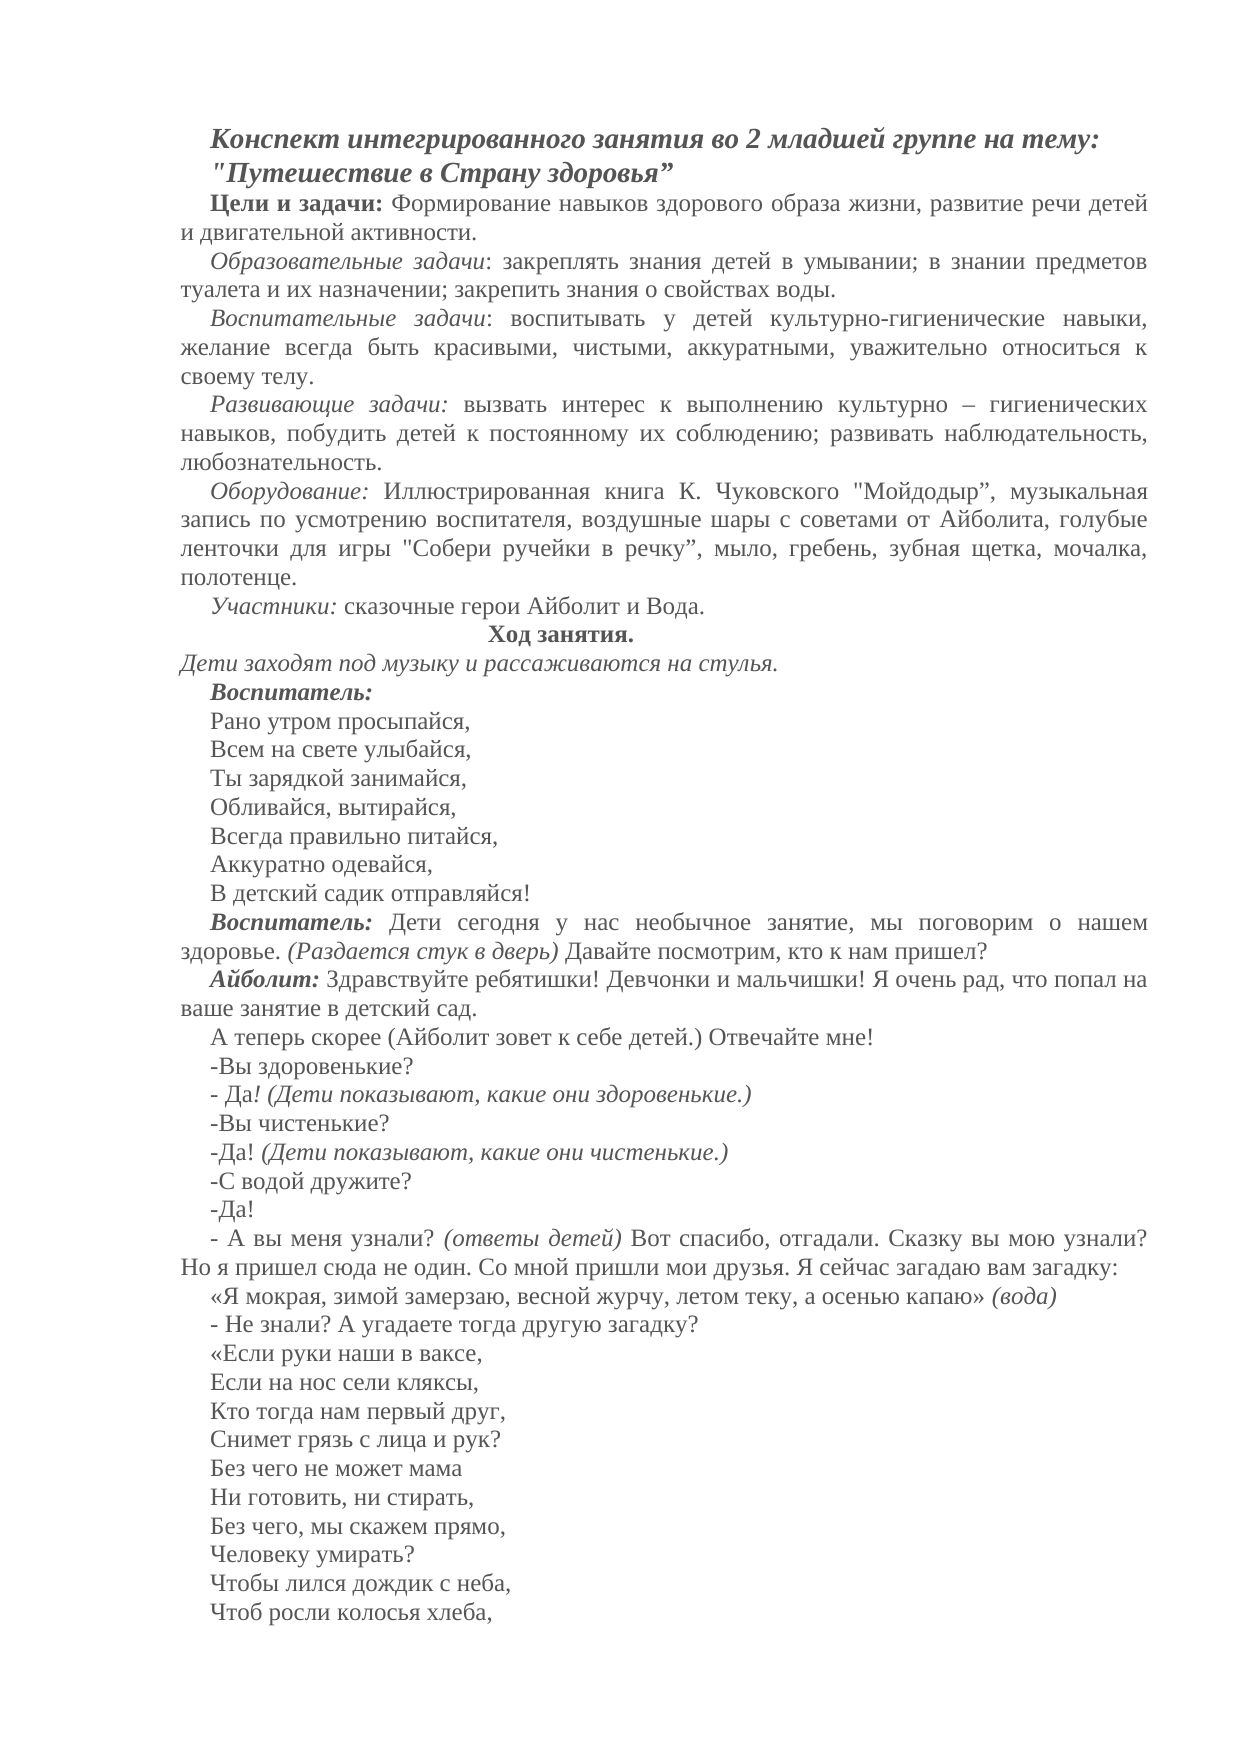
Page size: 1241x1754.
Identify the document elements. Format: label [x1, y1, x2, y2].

table_header [177, 118, 1152, 1629]
